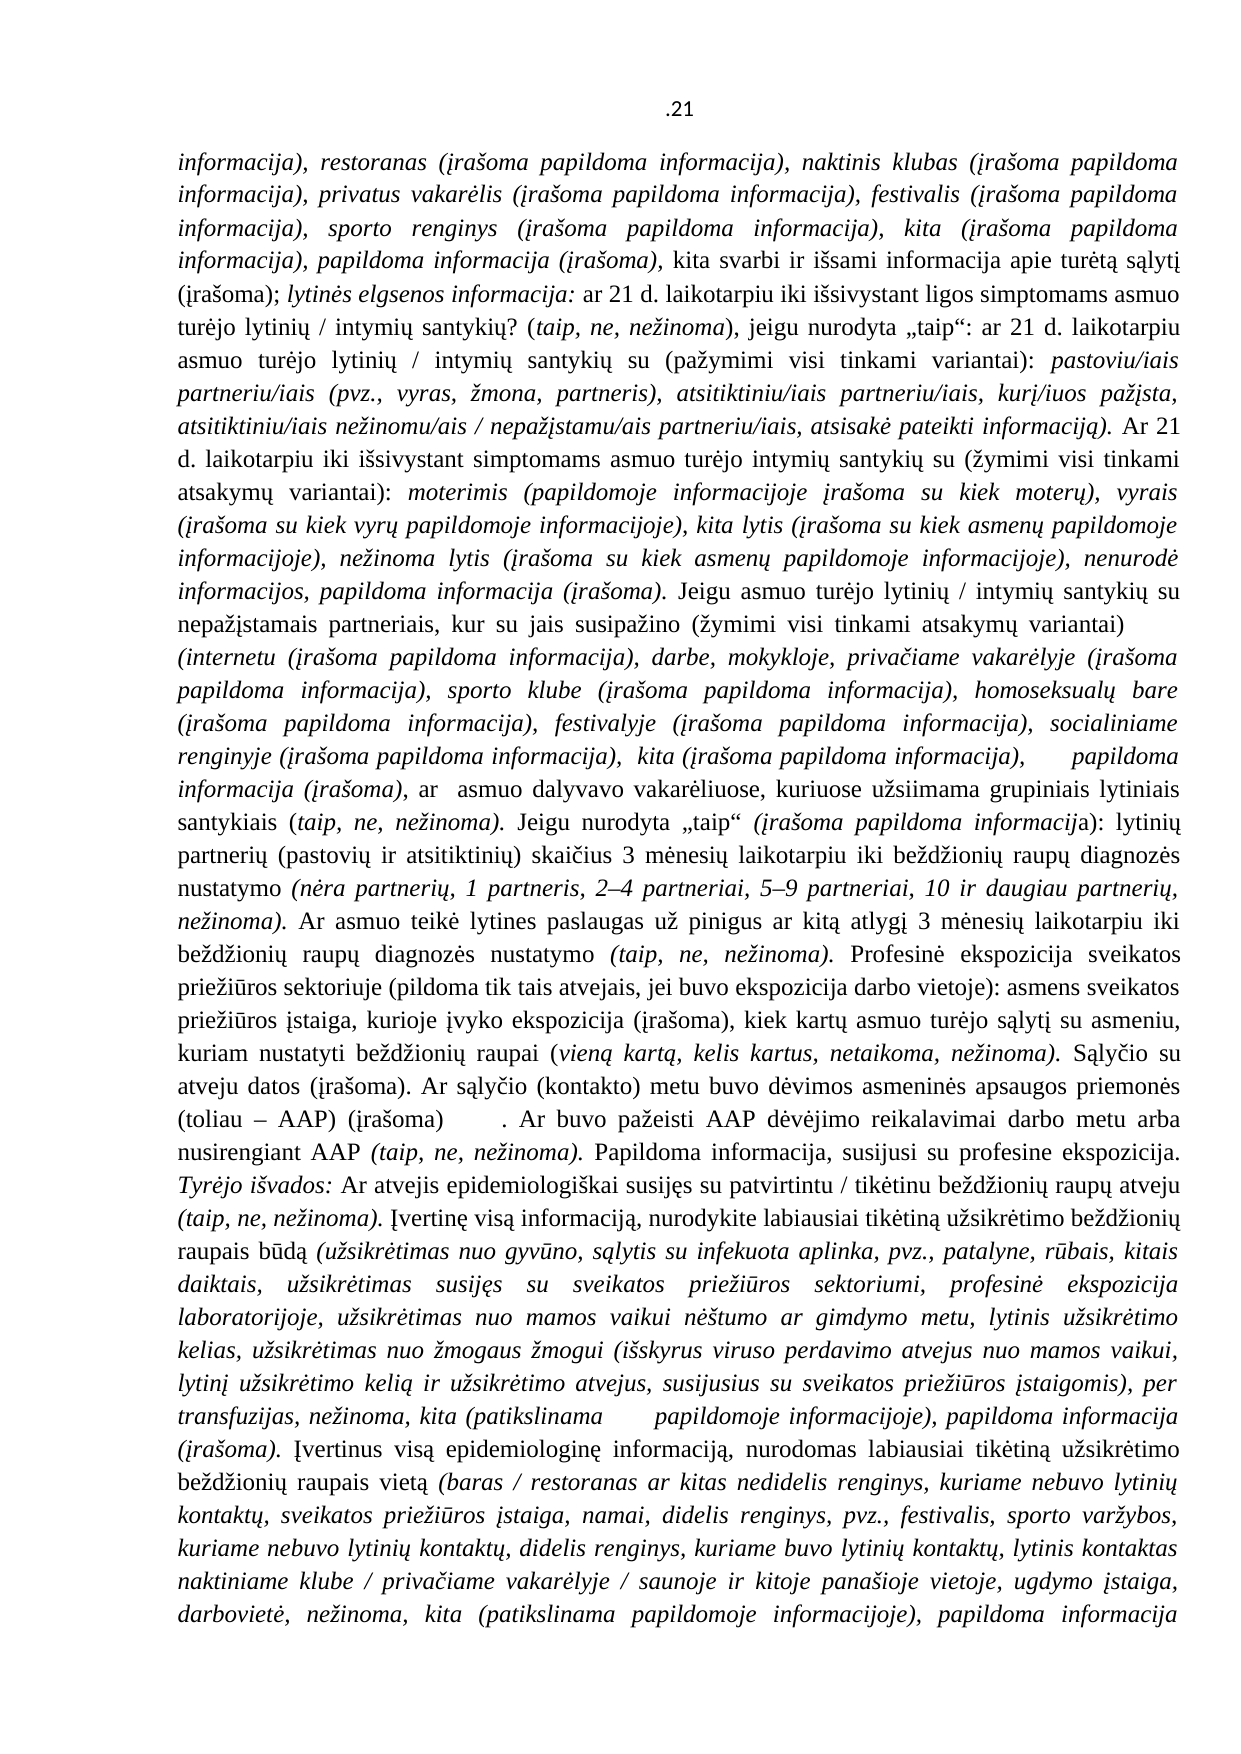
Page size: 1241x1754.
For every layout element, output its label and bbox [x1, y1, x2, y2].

text [177, 147, 1181, 1628]
